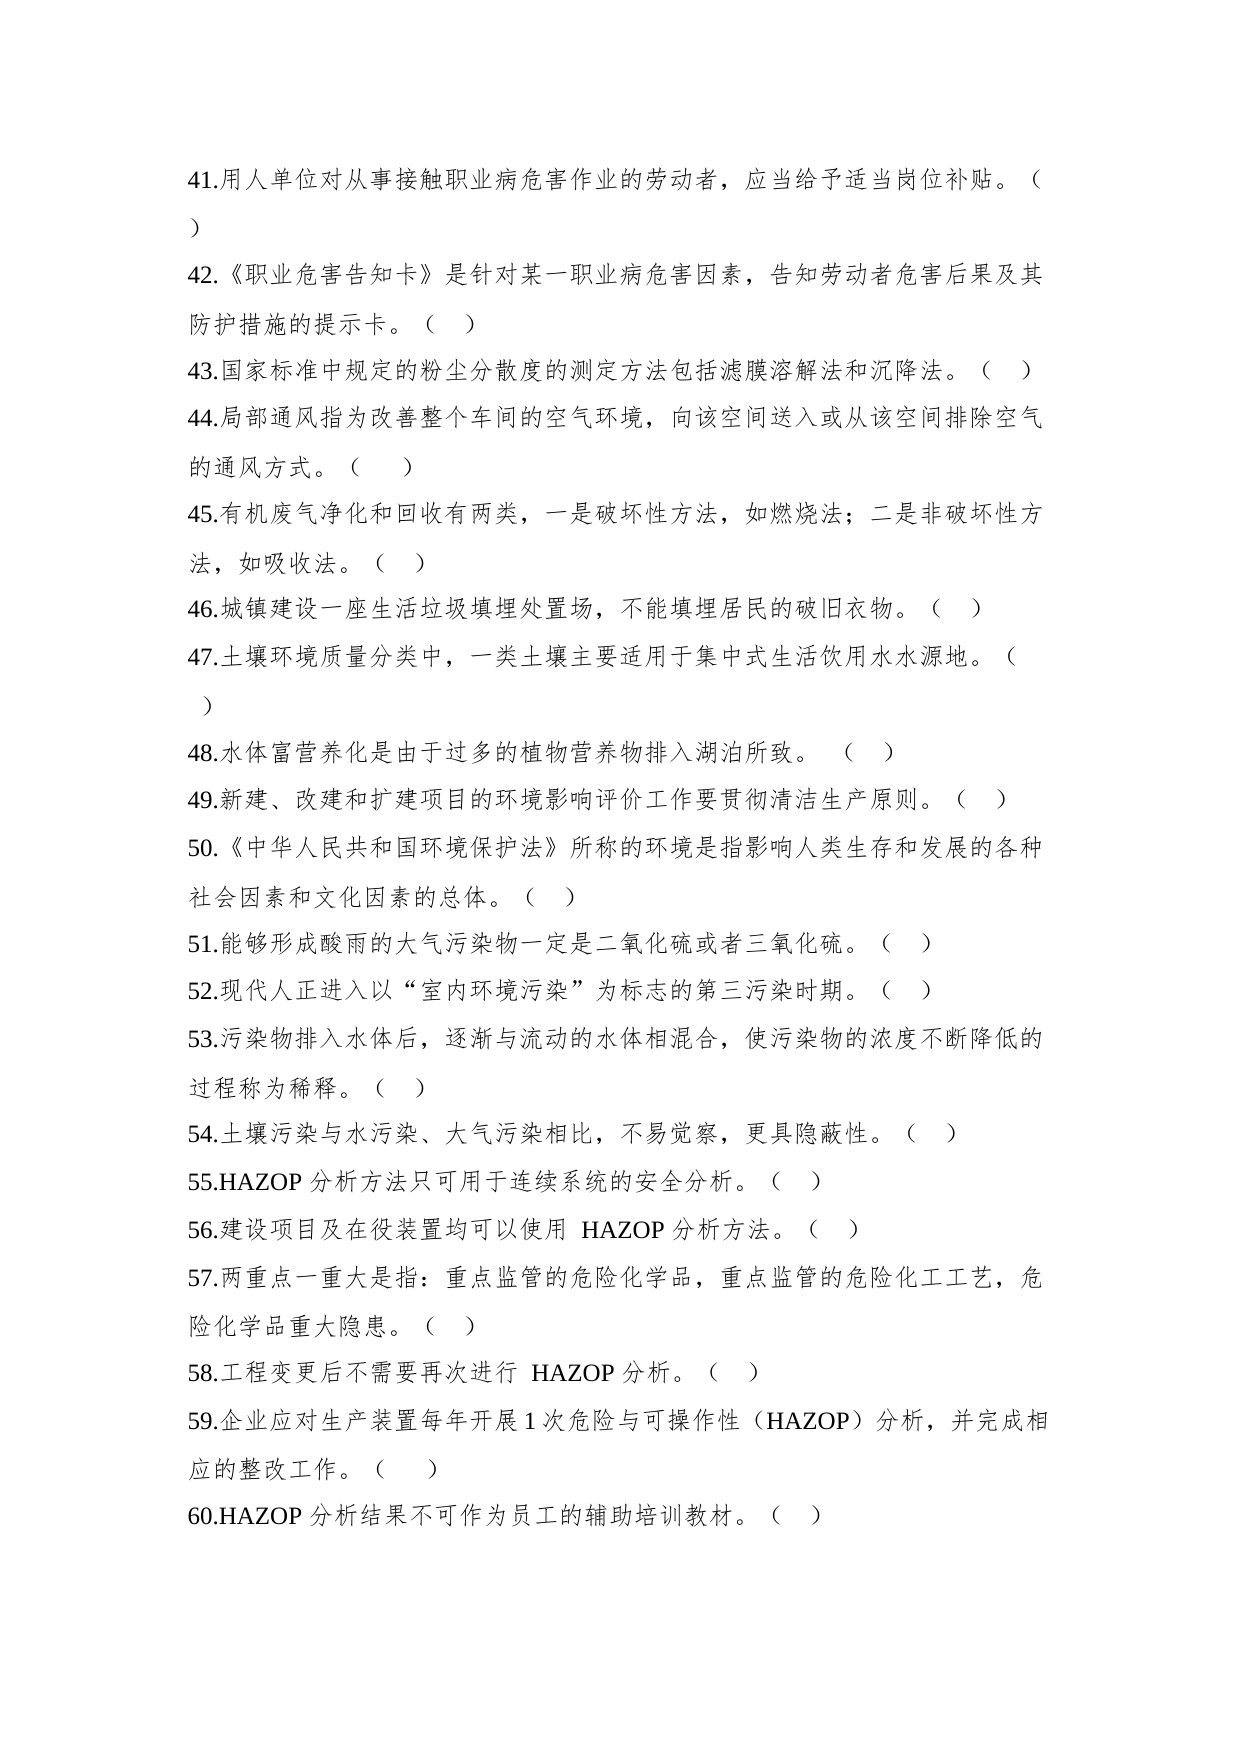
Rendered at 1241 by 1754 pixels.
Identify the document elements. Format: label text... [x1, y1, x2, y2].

text 56.建设项目及在役装置均可以使用 HAZOP 分析方法。（ ） [187, 1212, 1053, 1245]
text 54.土壤污染与水污染、大气污染相比，不易觉察，更具隐蔽性。（ ） [187, 1117, 1053, 1149]
text 55.HAZOP 分析方法只可用于连续系统的安全分析。（ ） [187, 1164, 1053, 1197]
text 42.《职业危害告知卡》是针对某一职业病危害因素，告知劳动者危害后果及其防护措施的提示卡。（ ） [187, 257, 1053, 339]
text 47.土壤环境质量分类中，一类土壤主要适用于集中式生活饮用水水源地。（ ） [187, 639, 1053, 721]
text 52.现代人正进入以“室内环境污染”为标志的第三污染时期。（ ） [187, 974, 1053, 1006]
text 44.局部通风指为改善整个车间的空气环境，向该空间送入或从该空间排除空气的通风方式。（ ） [187, 401, 1053, 482]
text 41.用人单位对从事接触职业病危害作业的劳动者，应当给予适当岗位补贴。（ ） [187, 162, 1053, 243]
text 45.有机废气净化和回收有两类，一是破坏性方法，如燃烧法；二是非破坏性方法，如吸收法。（ ） [187, 496, 1053, 577]
text 60.HAZOP 分析结果不可作为员工的辅助培训教材。（ ） [187, 1499, 1053, 1531]
text 46.城镇建设一座生活垃圾填埋处置场，不能填埋居民的破旧衣物。（ ） [187, 592, 1053, 624]
text 53.污染物排入水体后，逐渐与流动的水体相混合，使污染物的浓度不断降低的过程称为稀释。（ ） [187, 1021, 1053, 1103]
text 59.企业应对生产装置每年开展1次危险与可操作性（HAZOP）分析，并完成相应的整改工作。（ ） [187, 1403, 1053, 1484]
text 57.两重点一重大是指：重点监管的危险化学品，重点监管的危险化工工艺，危险化学品重大隐患。（ ） [187, 1260, 1053, 1341]
text 51.能够形成酸雨的大气污染物一定是二氧化硫或者三氧化硫。（ ） [187, 926, 1053, 958]
text 43.国家标准中规定的粉尘分散度的测定方法包括滤膜溶解法和沉降法。（ ） [187, 353, 1053, 386]
text 49.新建、改建和扩建项目的环境影响评价工作要贯彻清洁生产原则。（ ） [187, 783, 1053, 815]
text 50.《中华人民共和国环境保护法》所称的环境是指影响人类生存和发展的各种社会因素和文化因素的总体。（ ） [187, 830, 1053, 912]
text 48.水体富营养化是由于过多的植物营养物排入湖泊所致。 （ ） [187, 735, 1053, 767]
text 58.工程变更后不需要再次进行 HAZOP 分析。（ ） [187, 1356, 1053, 1388]
